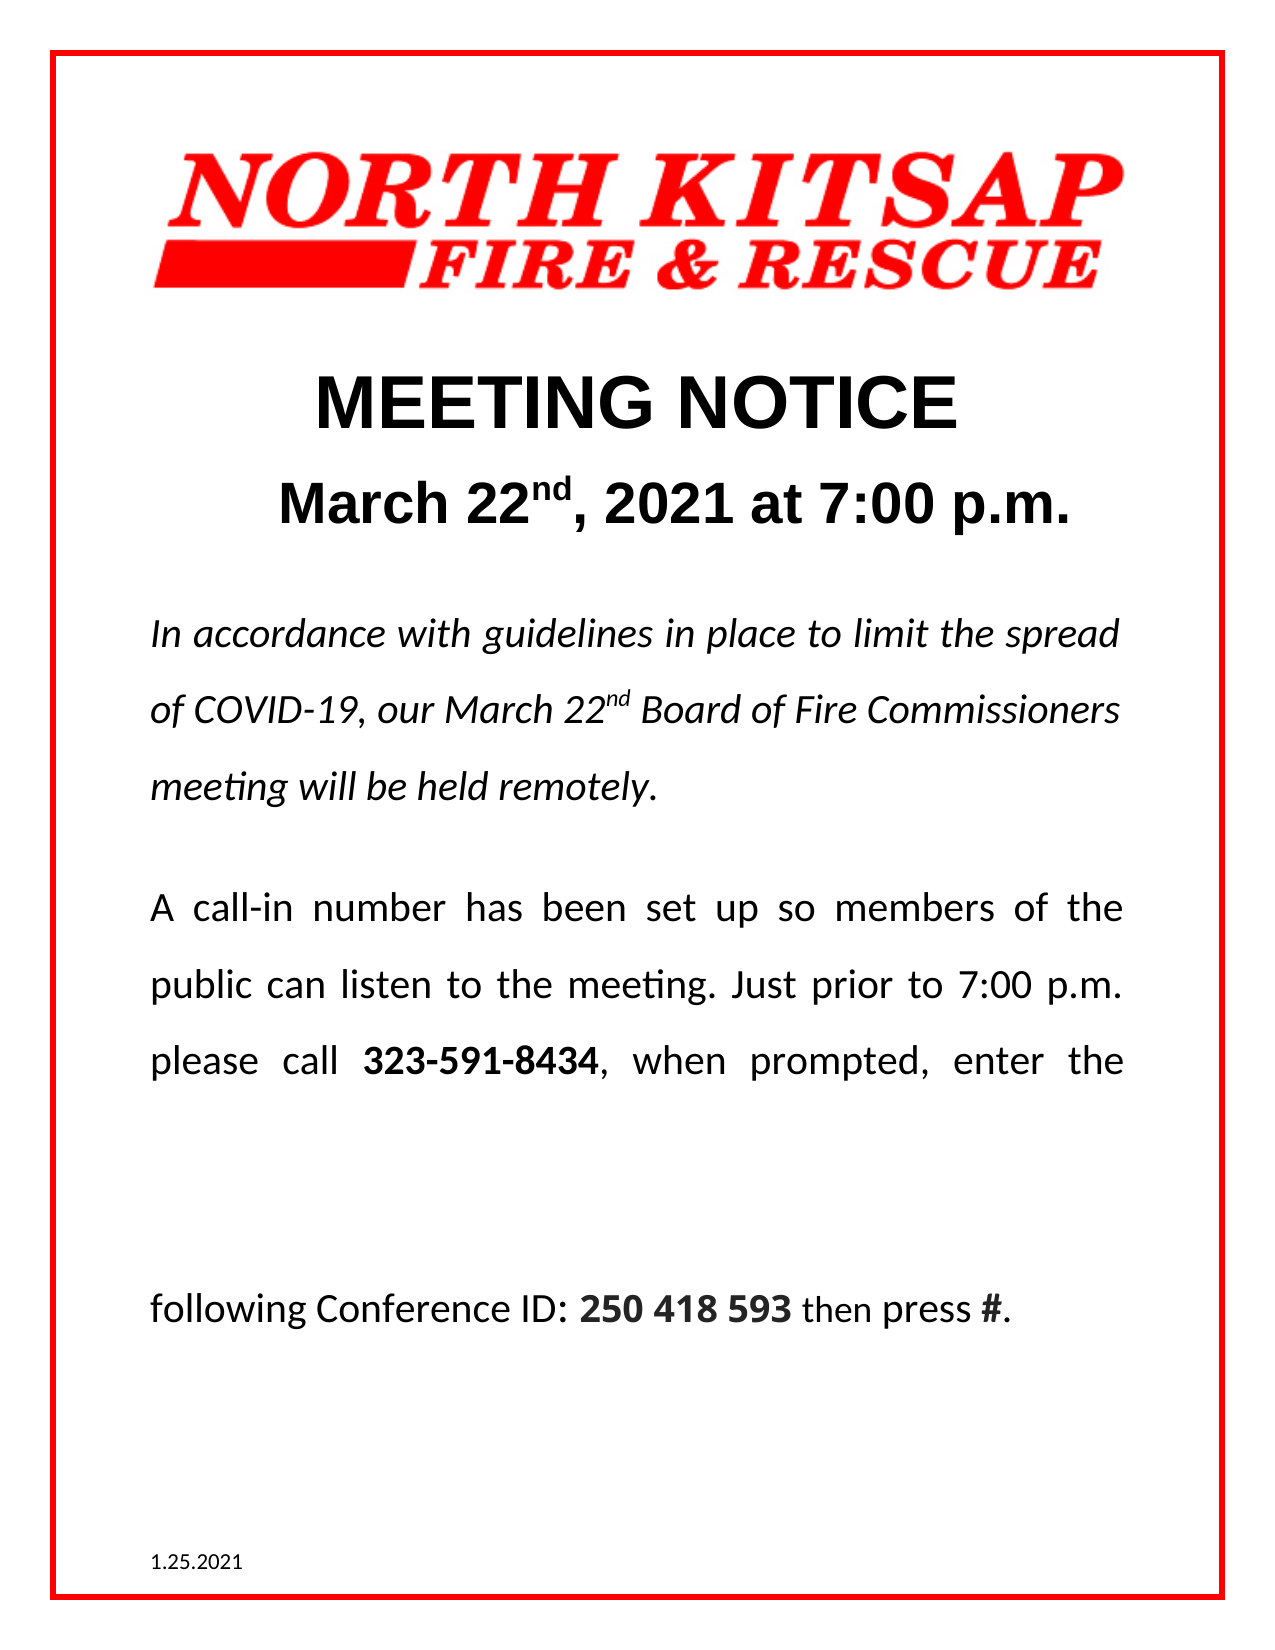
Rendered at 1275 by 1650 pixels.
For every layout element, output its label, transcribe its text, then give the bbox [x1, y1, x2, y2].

picture [150, 150, 1125, 293]
text March 22nd, 2021 at 7:00 p.m. [150, 468, 1125, 535]
text A call-in number has been set up so members of the public can listen to the meeting. Just prior to 7:00 p.m. please call 323-591-8434, when prompted, enter the following Conference ID: 250 418 593 then press #. [150, 881, 1125, 1359]
text In accordance with guidelines in place to limit the spread of COVID-19, our March 22nd Board of Fire Commissioners meeting will be held remotely. [150, 607, 1125, 810]
text MEETING NOTICE [150, 358, 1125, 445]
